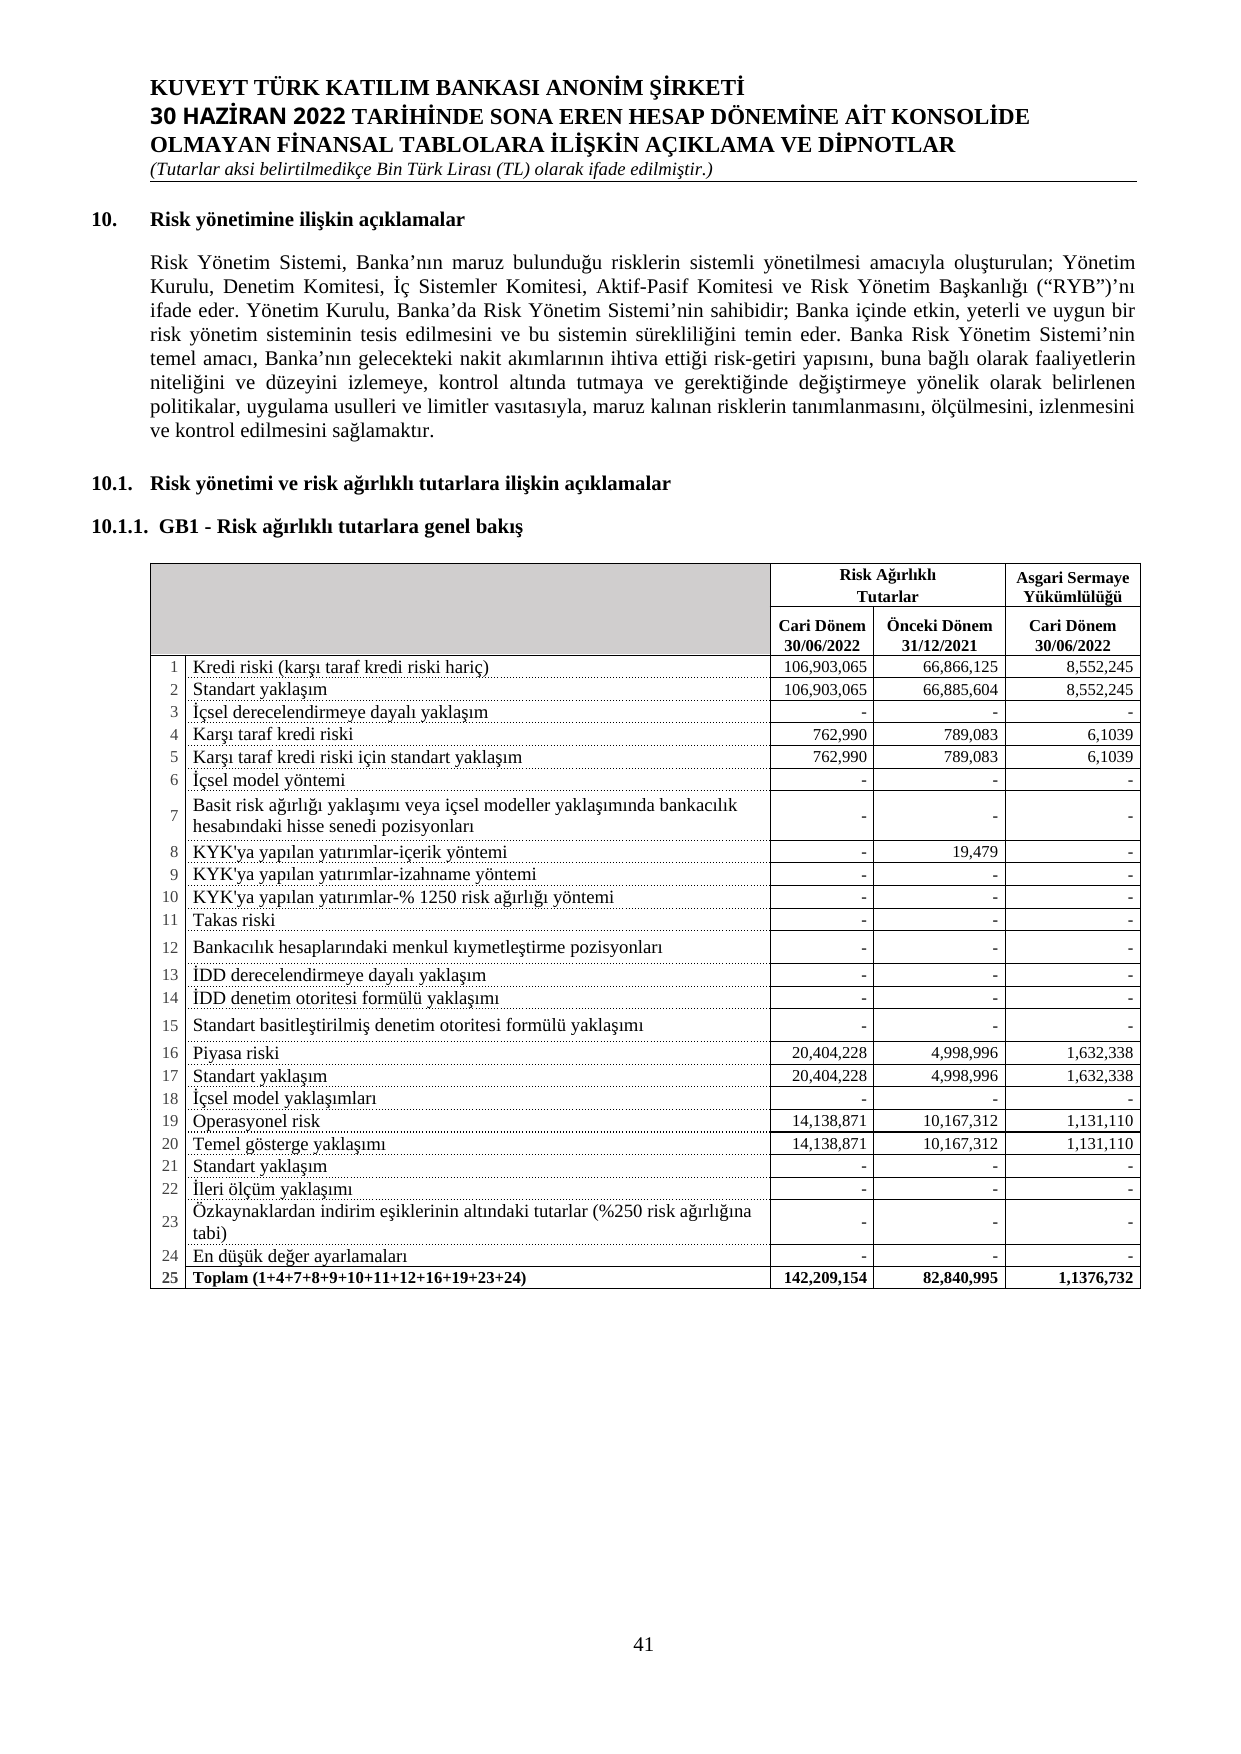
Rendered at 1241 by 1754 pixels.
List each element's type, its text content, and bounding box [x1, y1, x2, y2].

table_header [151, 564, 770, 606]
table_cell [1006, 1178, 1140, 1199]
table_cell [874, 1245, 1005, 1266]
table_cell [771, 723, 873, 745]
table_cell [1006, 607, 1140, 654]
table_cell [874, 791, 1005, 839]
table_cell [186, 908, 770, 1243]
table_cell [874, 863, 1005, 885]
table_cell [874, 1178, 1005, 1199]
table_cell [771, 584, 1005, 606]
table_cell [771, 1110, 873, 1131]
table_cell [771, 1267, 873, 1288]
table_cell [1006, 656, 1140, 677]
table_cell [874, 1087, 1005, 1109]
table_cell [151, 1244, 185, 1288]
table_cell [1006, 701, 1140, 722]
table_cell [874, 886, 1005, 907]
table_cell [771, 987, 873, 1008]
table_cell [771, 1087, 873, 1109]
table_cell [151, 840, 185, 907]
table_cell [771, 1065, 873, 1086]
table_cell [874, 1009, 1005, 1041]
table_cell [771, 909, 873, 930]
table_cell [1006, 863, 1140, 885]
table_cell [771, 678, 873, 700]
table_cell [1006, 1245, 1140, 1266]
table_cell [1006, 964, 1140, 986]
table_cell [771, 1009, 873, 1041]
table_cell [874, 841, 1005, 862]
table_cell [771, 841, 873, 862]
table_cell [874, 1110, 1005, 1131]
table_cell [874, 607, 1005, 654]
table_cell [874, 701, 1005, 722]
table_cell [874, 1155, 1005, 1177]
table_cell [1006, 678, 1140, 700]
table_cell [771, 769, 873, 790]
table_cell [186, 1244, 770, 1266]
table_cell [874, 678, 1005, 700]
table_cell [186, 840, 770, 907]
text 10.1. Risk yönetimi ve risk ağırlıklı tutarlara ilişkin açıklamalar [91, 471, 1137, 495]
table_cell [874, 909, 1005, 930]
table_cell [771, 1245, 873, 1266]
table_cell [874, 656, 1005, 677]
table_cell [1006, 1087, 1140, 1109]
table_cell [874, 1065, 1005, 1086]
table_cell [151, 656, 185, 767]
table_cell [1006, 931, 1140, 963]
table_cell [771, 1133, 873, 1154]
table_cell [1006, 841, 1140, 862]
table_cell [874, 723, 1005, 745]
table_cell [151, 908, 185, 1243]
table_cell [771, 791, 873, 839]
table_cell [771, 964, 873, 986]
text Risk Yönetim Sistemi, Banka’nın maruz bulunduğu risklerin sistemli yönetilmesi amacıyla oluşturulan; Yönetim Kurulu, Denetim Komitesi, İç Sistemler Komitesi, Aktif-Pasif Komitesi ve Risk Yönetim Başkanlığı (“RYB”)’nı ifade eder. Yönetim Kurulu, Banka’da Risk Yönetim Sistemi’nin sahibidir; Banka içinde etkin, yeterli ve uygun bir risk yönetim sisteminin tesis edilmesini ve bu sistemin sürekliliğini temin eder. Banka Risk Yönetim Sistemi’nin temel amacı, Banka’nın gelecekteki nakit akımlarının ihtiva ettiği risk-getiri yapısını, buna bağlı olarak faaliyetlerin niteliğini ve düzeyini izlemeye, kontrol altında tutmaya ve gerektiğinde değiştirmeye yönelik olarak belirlenen politikalar, uygulama usulleri ve limitler vasıtasıyla, maruz kalınan risklerin tanımlanmasını, ölçülmesini, izlenmesini ve kontrol edilmesini sağlamaktır. [150, 250, 1137, 442]
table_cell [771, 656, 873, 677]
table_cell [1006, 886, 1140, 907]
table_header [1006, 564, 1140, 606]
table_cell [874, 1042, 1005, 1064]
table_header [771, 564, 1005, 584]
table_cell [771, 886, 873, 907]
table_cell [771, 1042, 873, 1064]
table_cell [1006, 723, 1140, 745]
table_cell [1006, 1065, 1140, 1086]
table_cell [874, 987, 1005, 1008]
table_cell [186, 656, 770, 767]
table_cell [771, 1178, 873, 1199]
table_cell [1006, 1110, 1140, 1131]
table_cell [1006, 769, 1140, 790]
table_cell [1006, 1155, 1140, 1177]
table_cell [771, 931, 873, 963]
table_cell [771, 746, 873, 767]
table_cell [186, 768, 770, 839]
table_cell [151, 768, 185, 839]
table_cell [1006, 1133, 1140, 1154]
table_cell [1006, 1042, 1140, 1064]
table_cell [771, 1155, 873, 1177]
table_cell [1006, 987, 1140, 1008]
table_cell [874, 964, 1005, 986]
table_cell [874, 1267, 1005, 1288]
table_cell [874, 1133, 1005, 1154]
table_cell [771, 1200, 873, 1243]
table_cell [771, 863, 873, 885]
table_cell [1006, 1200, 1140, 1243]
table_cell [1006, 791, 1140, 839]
text 10.1.1. GB1 - Risk ağırlıklı tutarlara genel bakış [91, 514, 1137, 538]
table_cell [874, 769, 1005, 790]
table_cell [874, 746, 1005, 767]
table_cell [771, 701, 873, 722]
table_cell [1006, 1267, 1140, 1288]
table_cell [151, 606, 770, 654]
text 10. Risk yönetimine ilişkin açıklamalar [91, 207, 1137, 231]
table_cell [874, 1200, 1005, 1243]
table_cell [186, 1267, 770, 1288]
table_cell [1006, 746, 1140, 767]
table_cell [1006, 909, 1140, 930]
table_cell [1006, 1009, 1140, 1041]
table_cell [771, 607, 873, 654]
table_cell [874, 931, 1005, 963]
